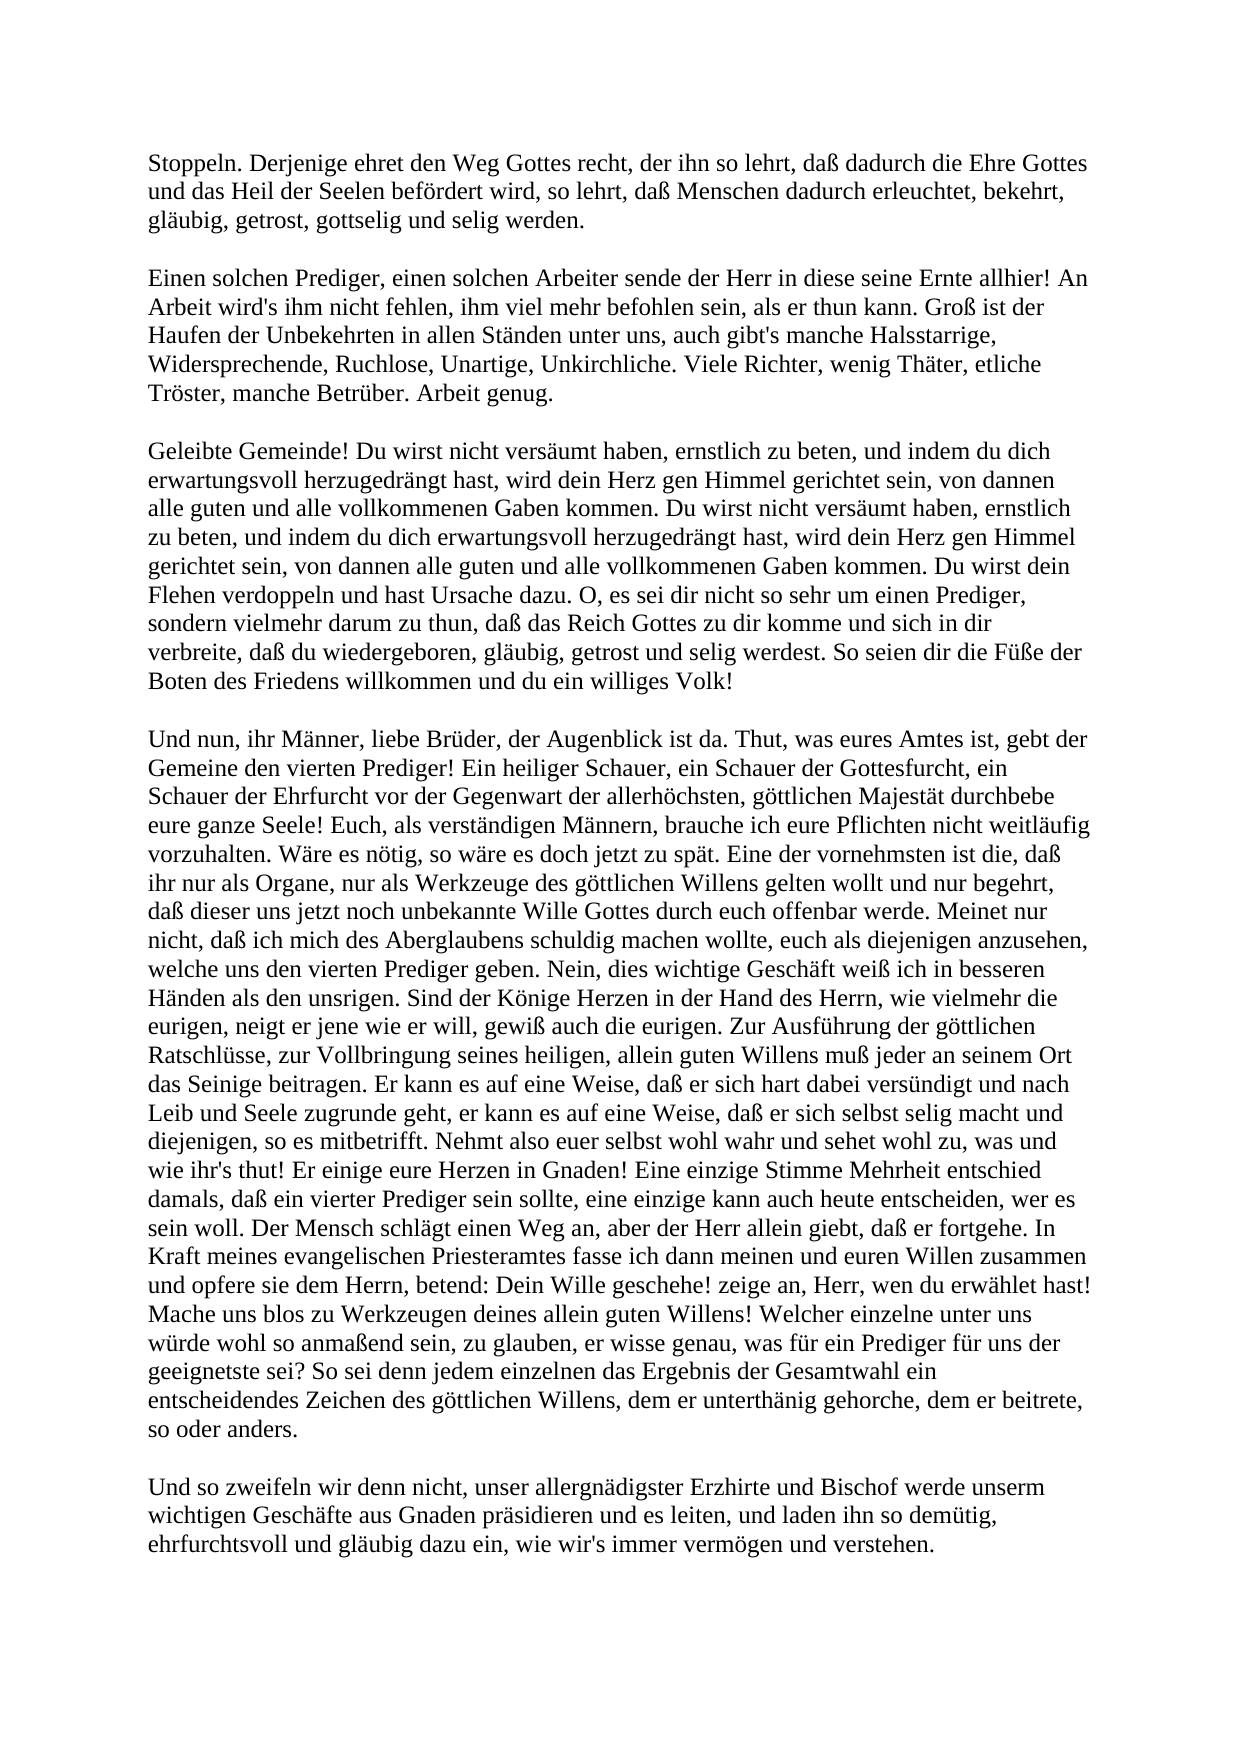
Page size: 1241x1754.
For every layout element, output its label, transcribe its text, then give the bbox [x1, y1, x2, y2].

text Geleibte Gemeinde! Du wirst nicht versäumt haben, ernstlich zu beten, und indem du dich erwartungsvoll herzugedrängt hast, wird dein Herz gen Himmel gerichtet sein, von dannen alle guten und alle vollkommenen Gaben kommen. Du wirst nicht versäumt haben, ernstlich zu beten, und indem du dich erwartungsvoll herzugedrängt hast, wird dein Herz gen Himmel gerichtet sein, von dannen alle guten und alle vollkommenen Gaben kommen. Du wirst dein Flehen verdoppeln und hast Ursache dazu. O, es sei dir nicht so sehr um einen Prediger, sondern vielmehr darum zu thun, daß das Reich Gottes zu dir komme und sich in dir verbreite, daß du wiedergeboren, gläubig, getrost und selig werdest. So seien dir die Füße der Boten des Friedens willkommen und du ein williges Volk! [148, 436, 1093, 695]
text Und nun, ihr Männer, liebe Brüder, der Augenblick ist da. Thut, was eures Amtes ist, gebt der Gemeine den vierten Prediger! Ein heiliger Schauer, ein Schauer der Gottesfurcht, ein Schauer der Ehrfurcht vor der Gegenwart der allerhöchsten, göttlichen Majestät durchbebe eure ganze Seele! Euch, als verständigen Männern, brauche ich eure Pflichten nicht weitläufig vorzuhalten. Wäre es nötig, so wäre es doch jetzt zu spät. Eine der vornehmsten ist die, daß ihr nur als Organe, nur als Werkzeuge des göttlichen Willens gelten wollt und nur begehrt, daß dieser uns jetzt noch unbekannte Wille Gottes durch euch offenbar werde. Meinet nur nicht, daß ich mich des Aberglaubens schuldig machen wollte, euch als diejenigen anzusehen, welche uns den vierten Prediger geben. Nein, dies wichtige Geschäft weiß ich in besseren Händen als den unsrigen. Sind der Könige Herzen in der Hand des Herrn, wie vielmehr die eurigen, neigt er jene wie er will, gewiß auch die eurigen. Zur Ausführung der göttlichen Ratschlüsse, zur Vollbringung seines heiligen, allein guten Willens muß jeder an seinem Ort das Seinige beitragen. Er kann es auf eine Weise, daß er sich hart dabei versündigt und nach Leib und Seele zugrunde geht, er kann es auf eine Weise, daß er sich selbst selig macht und diejenigen, so es mitbetrifft. Nehmt also euer selbst wohl wahr und sehet wohl zu, was und wie ihr's thut! Er einige eure Herzen in Gnaden! Eine einzige Stimme Mehrheit entschied damals, daß ein vierter Prediger sein sollte, eine einzige kann auch heute entscheiden, wer es sein woll. Der Mensch schlägt einen Weg an, aber der Herr allein giebt, daß er fortgehe. In Kraft meines evangelischen Priesteramtes fasse ich dann meinen und euren Willen zusammen und opfere sie dem Herrn, betend: Dein Wille geschehe! zeige an, Herr, wen du erwählet hast! Mache uns blos zu Werkzeugen deines allein guten Willens! Welcher einzelne unter uns würde wohl so anmaßend sein, zu glauben, er wisse genau, was für ein Prediger für uns der geeignetste sei? So sei denn jedem einzelnen das Ergebnis der Gesamtwahl ein entscheidendes Zeichen des göttlichen Willens, dem er unterthänig gehorche, dem er beitrete, so oder anders. [148, 724, 1093, 1443]
text Und so zweifeln wir denn nicht, unser allergnädigster Erzhirte und Bischof werde unserm wichtigen Geschäfte aus Gnaden präsidieren und es leiten, und laden ihn so demütig, ehrfurchtsvoll und gläubig dazu ein, wie wir's immer vermögen und verstehen. [148, 1472, 1093, 1558]
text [148, 148, 1093, 234]
text Einen solchen Prediger, einen solchen Arbeiter sende der Herr in diese seine Ernte allhier! An Arbeit wird's ihm nicht fehlen, ihm viel mehr befohlen sein, als er thun kann. Groß ist der Haufen der Unbekehrten in allen Ständen unter uns, auch gibt's manche Halsstarrige, Widersprechende, Ruchlose, Unartige, Unkirchliche. Viele Richter, wenig Thäter, etliche Tröster, manche Betrüber. Arbeit genug. [148, 263, 1093, 407]
